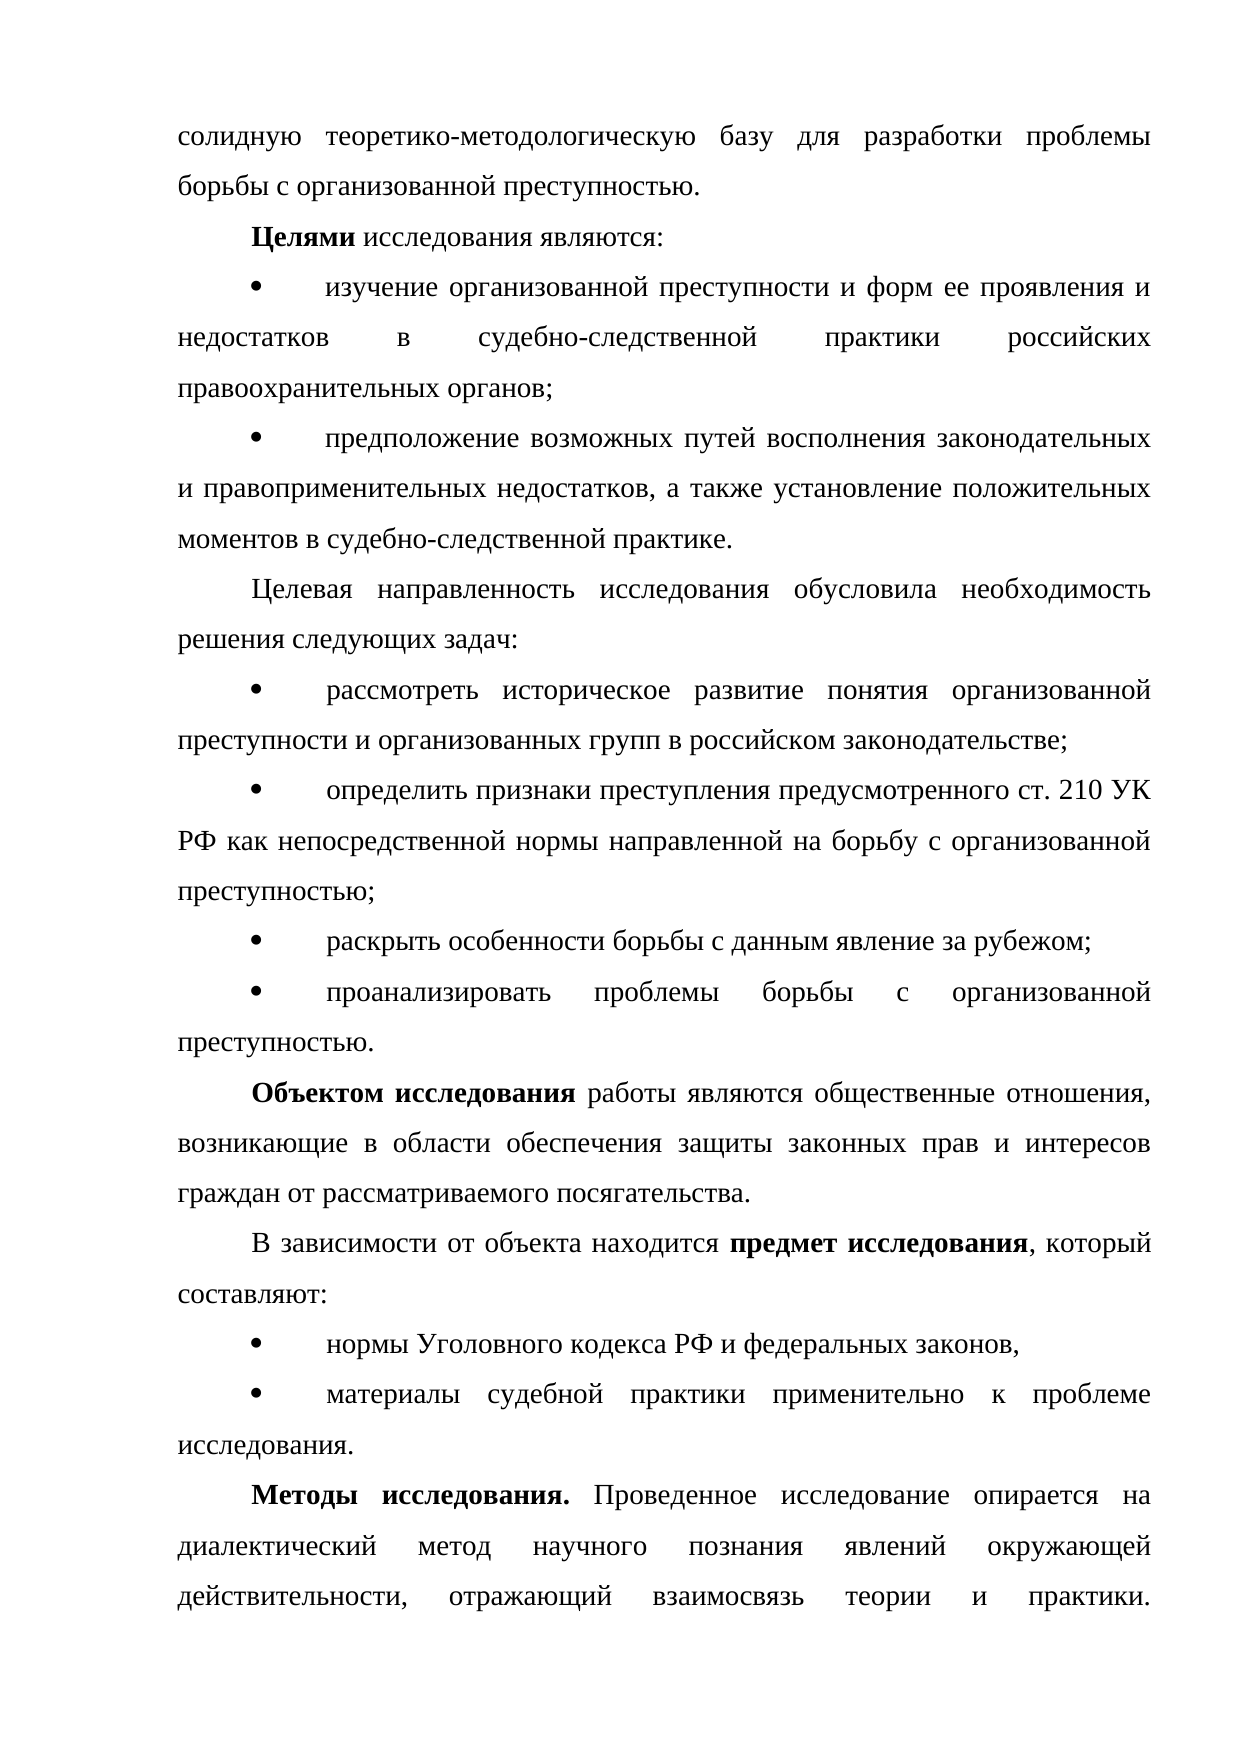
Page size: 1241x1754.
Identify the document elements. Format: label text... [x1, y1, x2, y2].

list нормы Уголовного кодекса РФ и федеральных законов, [177, 1326, 1152, 1360]
list предположение возможных путей восполнения законодательных и правоприменительных недостатков, а также установление положительных моментов в судебно-следственной практике. [177, 420, 1152, 554]
text В зависимости от объекта находится предмет исследования, который составляют: [177, 1226, 1152, 1309]
text Целевая направленность исследования обусловила необходимость решения следующих задач: [177, 571, 1152, 655]
text Объектом исследования работы являются общественные отношения, возникающие в области обеспечения защиты законных прав и интересов граждан от рассматриваемого посягательства. [177, 1075, 1152, 1209]
list изучение организованной преступности и форм ее проявления и недостатков в судебно-следственной практики российских правоохранительных органов; [177, 269, 1152, 403]
text Целями исследования являются: [177, 219, 1152, 252]
list материалы судебной практики применительно к проблеме исследования. [177, 1377, 1152, 1461]
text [177, 118, 1152, 202]
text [177, 1477, 1152, 1612]
list рассмотреть историческое развитие понятия организованной преступности и организованных групп в российском законодательстве; [177, 672, 1152, 756]
list проанализировать проблемы борьбы с организованной преступностью. [177, 974, 1152, 1058]
list раскрыть особенности борьбы с данным явление за рубежом; [177, 923, 1152, 957]
list определить признаки преступления предусмотренного ст. 210 УК РФ как непосредственной нормы направленной на борьбу с организованной преступностью; [177, 772, 1152, 907]
